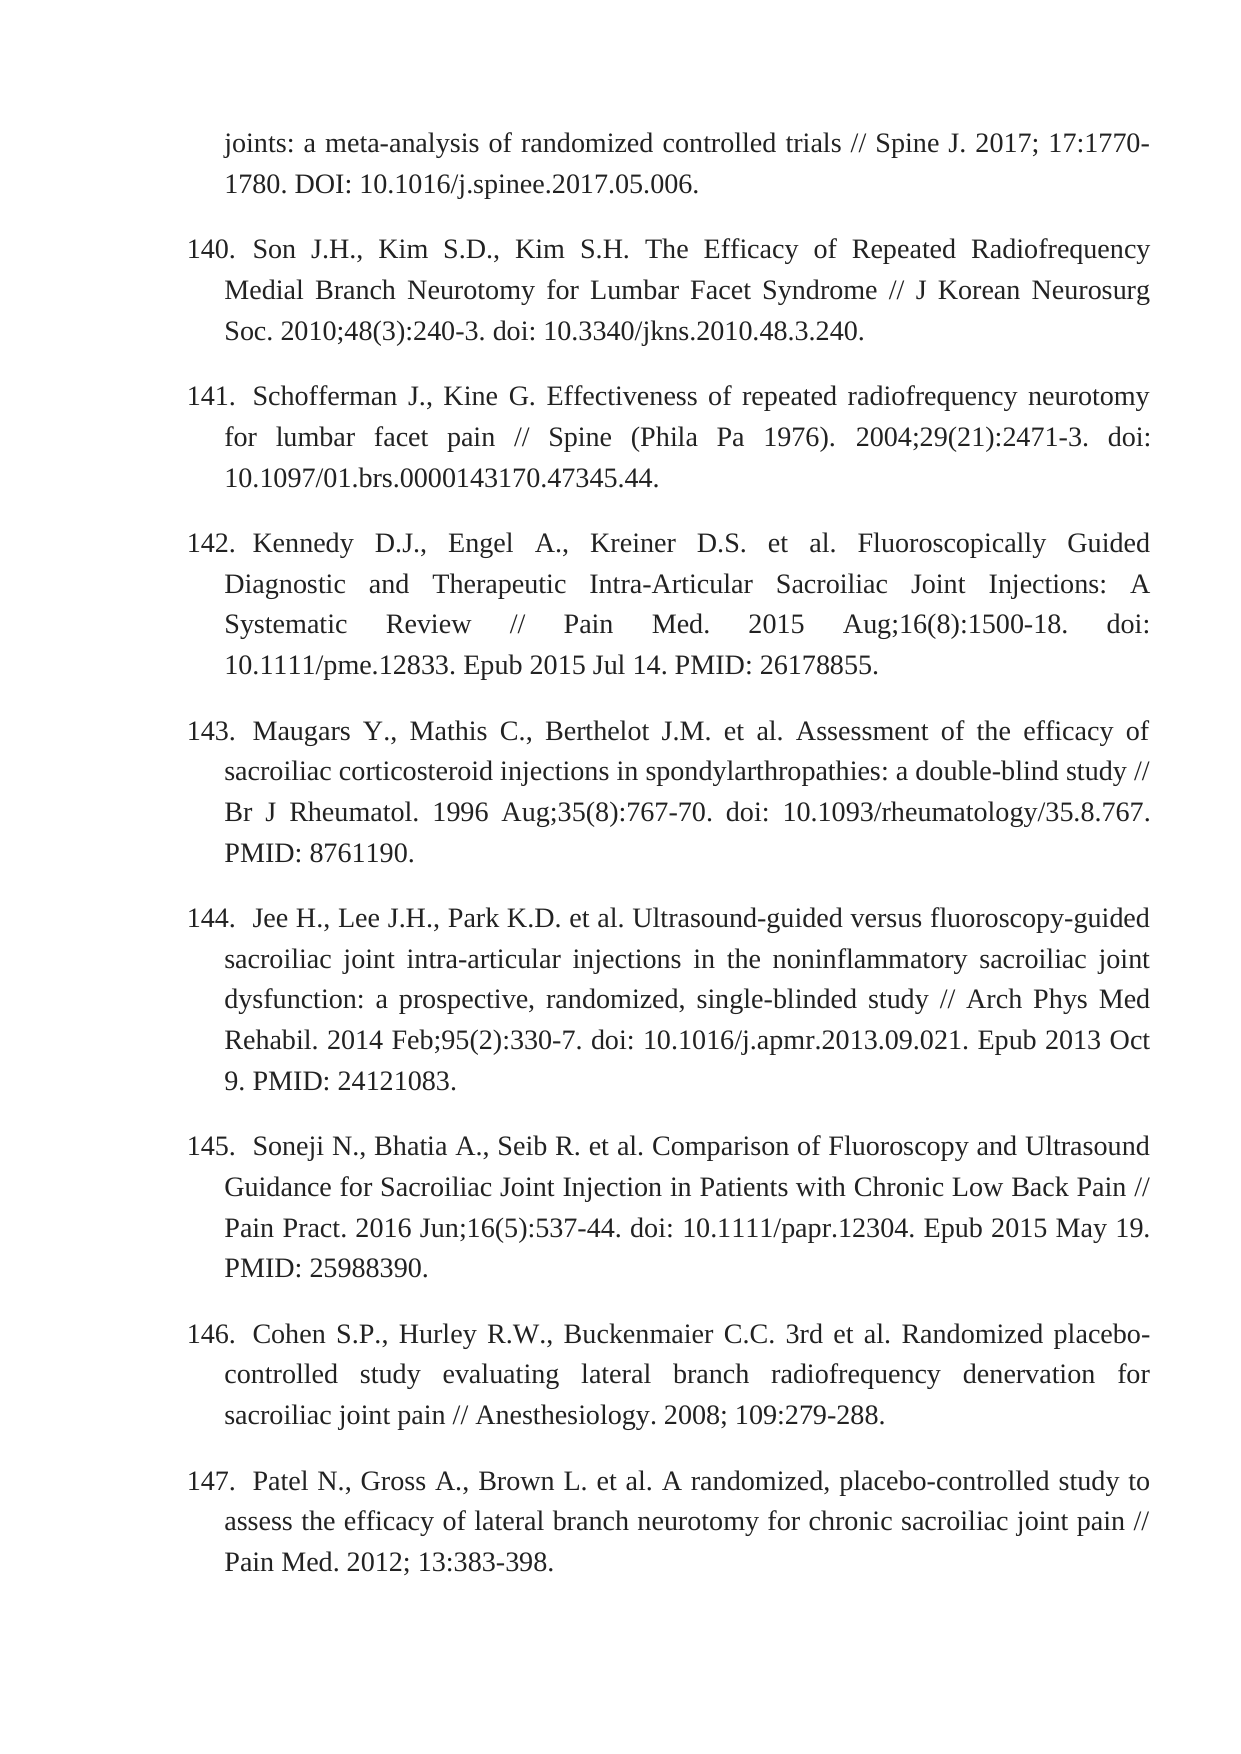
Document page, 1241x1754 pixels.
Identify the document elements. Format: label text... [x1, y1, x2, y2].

list Soneji N., Bhatia A., Seib R. et al. Comparison of Fluoroscopy and Ultrasound Guidance for Sacroiliac Joint Injection in Patients with Chronic Low Back Pain // Pain Pract. 2016 Jun;16(5):537-44. doi: 10.1111/papr.12304. Epub 2015 May 19. PMID: 25988390. [187, 1121, 1152, 1284]
list Maugars Y., Mathis C., Berthelot J.M. et al. Assessment of the efficacy of sacroiliac corticosteroid injections in spondylarthropathies: a double-blind study // Br J Rheumatol. 1996 Aug;35(8):767-70. doi: 10.1093/rheumatology/35.8.767. PMID: 8761190. [187, 706, 1152, 868]
list Son J.H., Kim S.D., Kim S.H. The Efficacy of Repeated Radiofrequency Medial Branch Neurotomy for Lumbar Facet Syndrome // J Korean Neurosurg Soc. 2010;48(3):240-3. doi: 10.3340/jkns.2010.48.3.240. [187, 224, 1152, 346]
list Schofferman J., Kine G. Effectiveness of repeated radiofrequency neurotomy for lumbar facet pain // Spine (Phila Pa 1976). 2004;29(21):2471-3. doi: 10.1097/01.brs.0000143170.47345.44. [187, 371, 1152, 493]
list Kennedy D.J., Engel A., Kreiner D.S. et al. Fluoroscopically Guided Diagnostic and Therapeutic Intra-Articular Sacroiliac Joint Injections: A Systematic Review // Pain Med. 2015 Aug;16(8):1500-18. doi: 10.1111/pme.12833. Epub 2015 Jul 14. PMID: 26178855. [187, 518, 1152, 681]
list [187, 118, 1152, 199]
list Cohen S.P., Hurley R.W., Buckenmaier C.C. 3rd et al. Randomized placebo-controlled study evaluating lateral branch radiofrequency denervation for sacroiliac joint pain // Anesthesiology. 2008; 109:279-288. [187, 1309, 1152, 1431]
list Jee H., Lee J.H., Park K.D. et al. Ultrasound-guided versus fluoroscopy-guided sacroiliac joint intra-articular injections in the noninflammatory sacroiliac joint dysfunction: a prospective, randomized, single-blinded study // Arch Phys Med Rehabil. 2014 Feb;95(2):330-7. doi: 10.1016/j.apmr.2013.09.021. Epub 2013 Oct 9. PMID: 24121083. [187, 893, 1152, 1096]
list Patel N., Gross A., Brown L. et al. A randomized, placebo-controlled study to assess the efficacy of lateral branch neurotomy for chronic sacroiliac joint pain // Pain Med. 2012; 13:383-398. [187, 1456, 1152, 1577]
